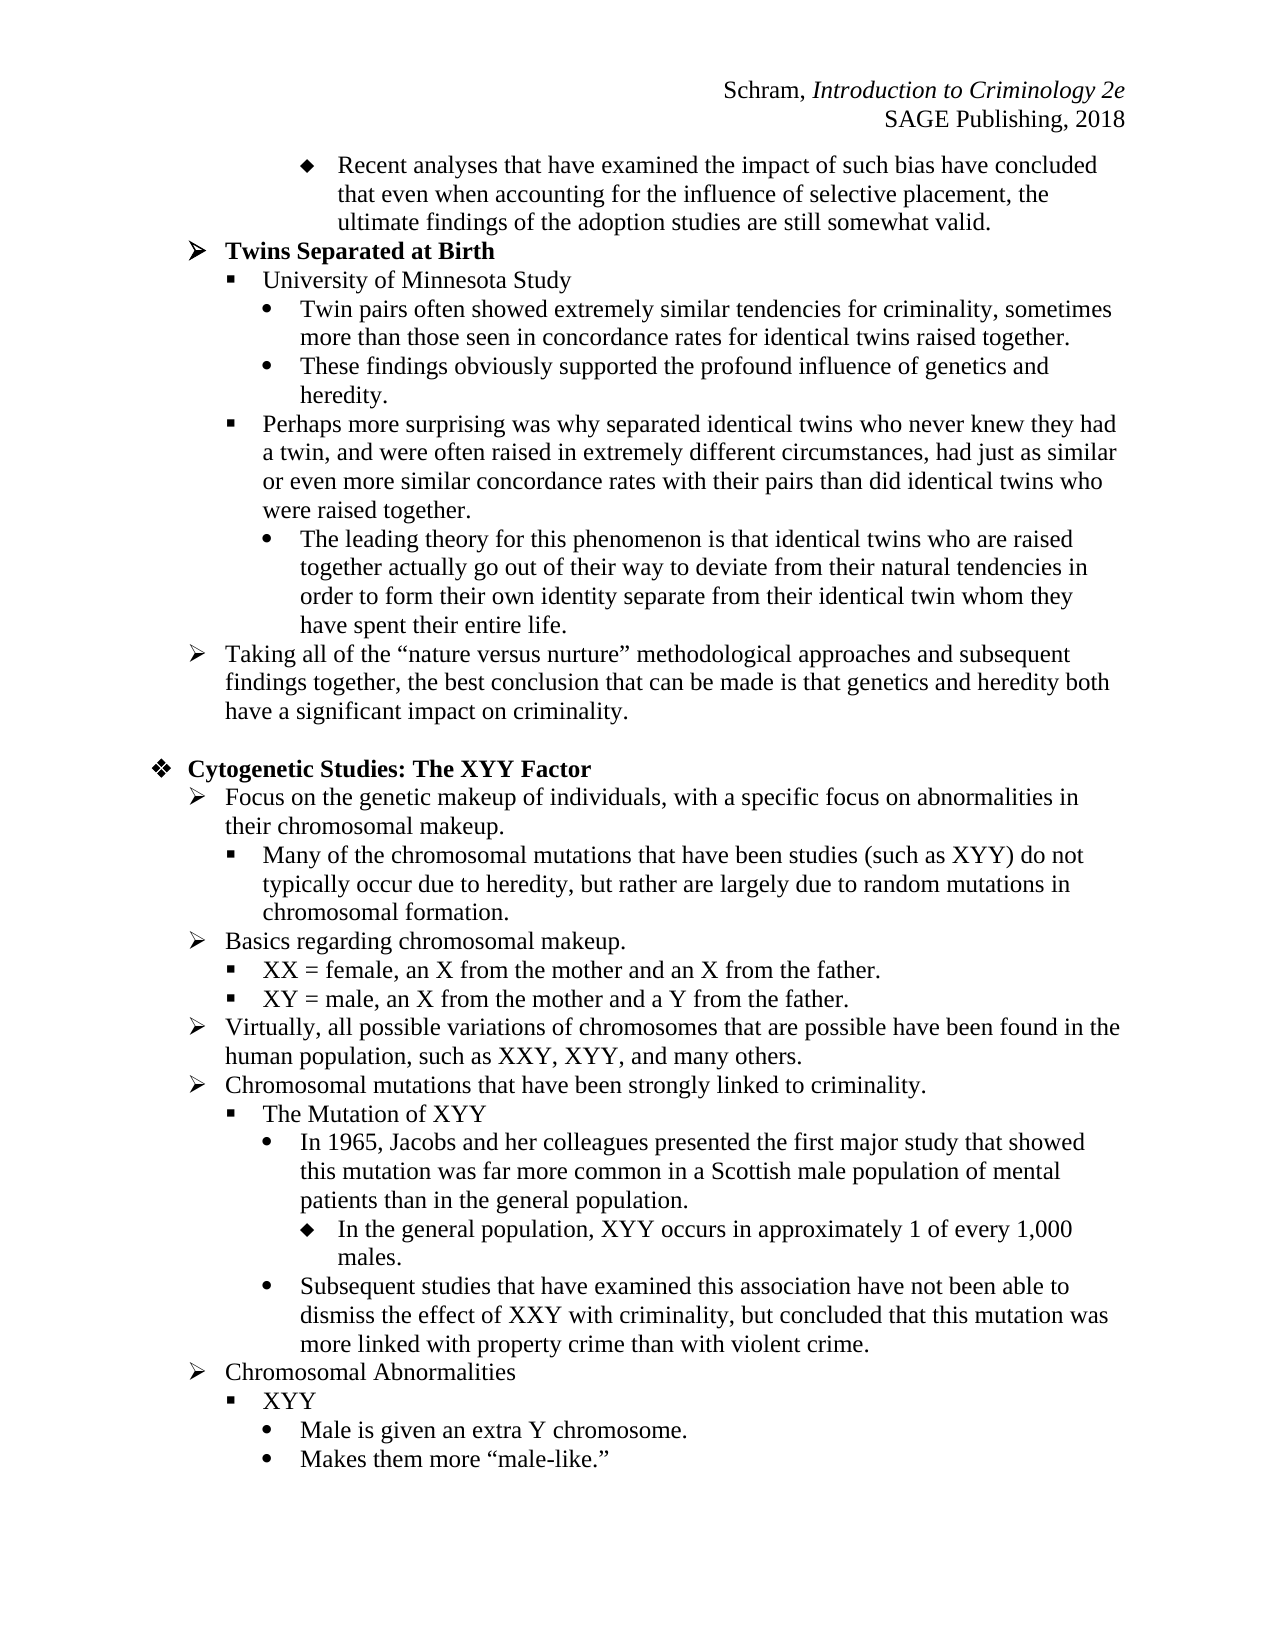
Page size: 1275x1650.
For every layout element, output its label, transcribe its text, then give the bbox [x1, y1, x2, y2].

list Basics regarding chromosomal makeup. [187, 926, 1125, 955]
list Focus on the genetic makeup of individuals, with a specific focus on abnormalities in their chromosomal makeup. [187, 782, 1125, 840]
list Chromosomal Abnormalities [187, 1357, 1125, 1386]
list Virtually, all possible variations of chromosomes that are possible have been found in the human population, such as XXY, XYY, and many others. [187, 1012, 1125, 1070]
list Makes them more “male-like.” [262, 1444, 1125, 1472]
list Chromosomal mutations that have been strongly linked to criminality. [187, 1070, 1125, 1099]
list The Mutation of XYY [225, 1099, 1125, 1127]
list XYY [225, 1386, 1125, 1415]
list Perhaps more surprising was why separated identical twins who never knew they had a twin, and were often raised in extremely different circumstances, had just as similar or even more similar concordance rates with their pairs than did identical twins who were raised together. [225, 409, 1125, 524]
list Twin pairs often showed extremely similar tendencies for criminality, sometimes more than those seen in concordance rates for identical twins raised together. [262, 294, 1125, 351]
list Male is given an extra Y chromosome. [262, 1415, 1125, 1444]
list Taking all of the “nature versus nurture” methodological approaches and subsequent findings together, the best conclusion that can be made is that genetics and heredity both have a significant impact on criminality. [187, 639, 1125, 725]
list In 1965, Jacobs and her colleagues presented the first major study that showed this mutation was far more common in a Scottish male population of mental patients than in the general population. [262, 1127, 1125, 1214]
list Recent analyses that have examined the impact of such bias have concluded that even when accounting for the influence of selective placement, the ultimate findings of the adoption studies are still somewhat valid. [300, 150, 1125, 236]
list Many of the chromosomal mutations that have been studies (such as XYY) do not typically occur due to heredity, but rather are largely due to random mutations in chromosomal formation. [225, 840, 1125, 926]
list University of Minnesota Study [225, 265, 1125, 294]
list Twins Separated at Birth [187, 236, 1125, 265]
list Subsequent studies that have examined this association have not been able to dismiss the effect of XXY with criminality, but concluded that this mutation was more linked with property crime than with violent crime. [262, 1271, 1125, 1357]
list Cytogenetic Studies: The XYY Factor [150, 754, 1125, 782]
list XY = male, an X from the mother and a Y from the father. [225, 984, 1125, 1012]
list These findings obviously supported the profound influence of genetics and heredity. [262, 351, 1125, 409]
list The leading theory for this phenomenon is that identical twins who are raised together actually go out of their way to deviate from their natural tendencies in order to form their own identity separate from their identical twin whom they have spent their entire life. [262, 524, 1125, 639]
list XX = female, an X from the mother and an X from the father. [225, 955, 1125, 984]
list In the general population, XYY occurs in approximately 1 of every 1,000 males. [300, 1214, 1125, 1271]
